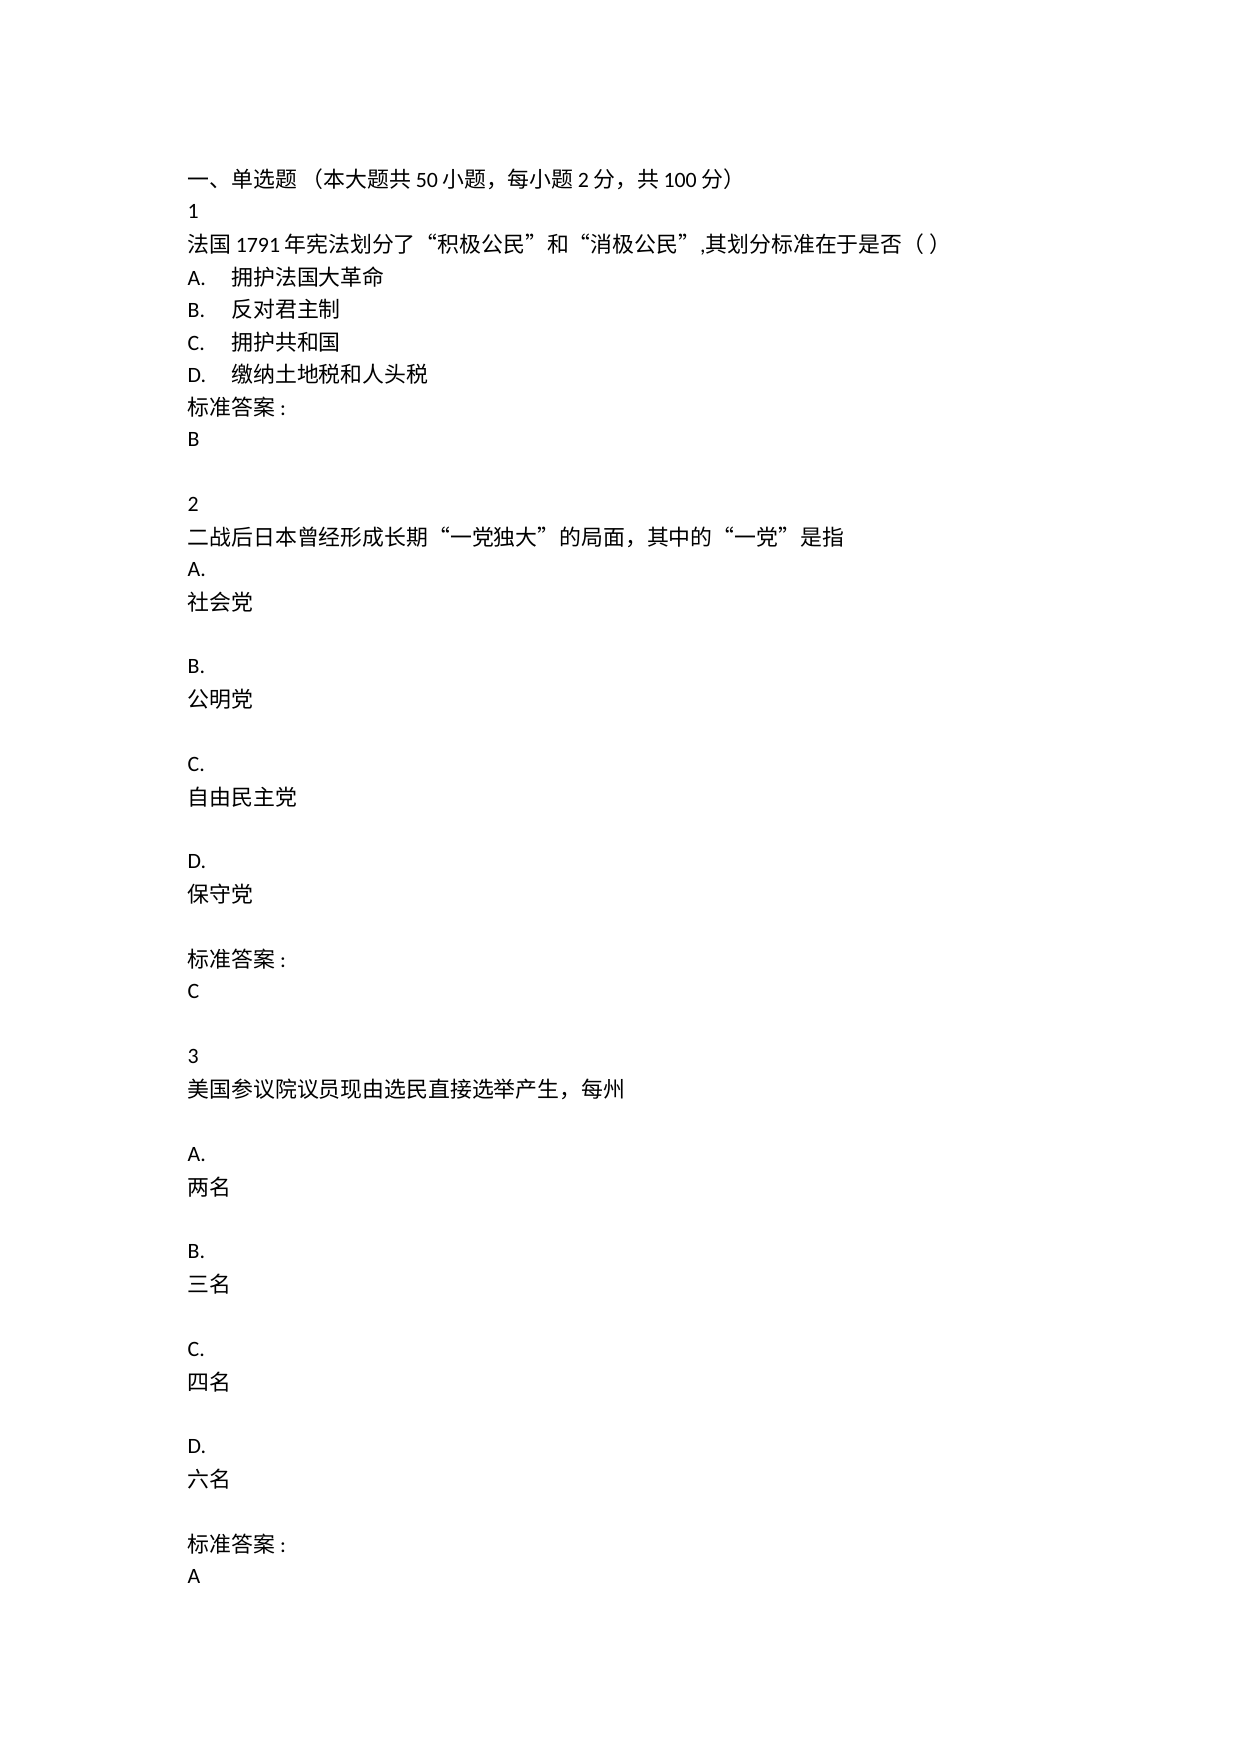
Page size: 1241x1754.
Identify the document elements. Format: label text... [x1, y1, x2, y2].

text A [187, 1559, 1053, 1592]
text B [187, 422, 1053, 454]
text C. 拥护共和国 [187, 324, 1053, 357]
text 标准答案 : [187, 389, 1053, 422]
text 两名 [187, 1169, 1053, 1202]
text B. [187, 1234, 1053, 1267]
text B. [187, 649, 1053, 682]
text 3 [187, 1039, 1053, 1072]
text 法国1791年宪法划分了“积极公民”和“消极公民”,其划分标准在于是否（ ） [187, 227, 1053, 259]
text 社会党 [187, 584, 1053, 617]
text 保守党 [187, 877, 1053, 909]
text B. 反对君主制 [187, 292, 1053, 324]
text 二战后日本曾经形成长期“一党独大”的局面，其中的“一党”是指 [187, 519, 1053, 552]
text A. 拥护法国大革命 [187, 259, 1053, 292]
text A. [187, 552, 1053, 584]
text 一、单选题 （本大题共50小题，每小题2分，共100分） [187, 162, 1053, 194]
text 四名 [187, 1364, 1053, 1397]
text A. [187, 1137, 1053, 1169]
text 自由民主党 [187, 779, 1053, 812]
text 标准答案 : [187, 1527, 1053, 1559]
text C. [187, 747, 1053, 779]
text C. [187, 1332, 1053, 1364]
text 公明党 [187, 682, 1053, 714]
text 六名 [187, 1462, 1053, 1494]
text 标准答案 : [187, 942, 1053, 974]
text C [187, 974, 1053, 1007]
text 三名 [187, 1267, 1053, 1299]
text D. [187, 844, 1053, 877]
text 美国参议院议员现由选民直接选举产生，每州 [187, 1072, 1053, 1104]
text D. [187, 1429, 1053, 1462]
text D. 缴纳土地税和人头税 [187, 357, 1053, 389]
text 2 [187, 487, 1053, 519]
text 1 [187, 194, 1053, 227]
